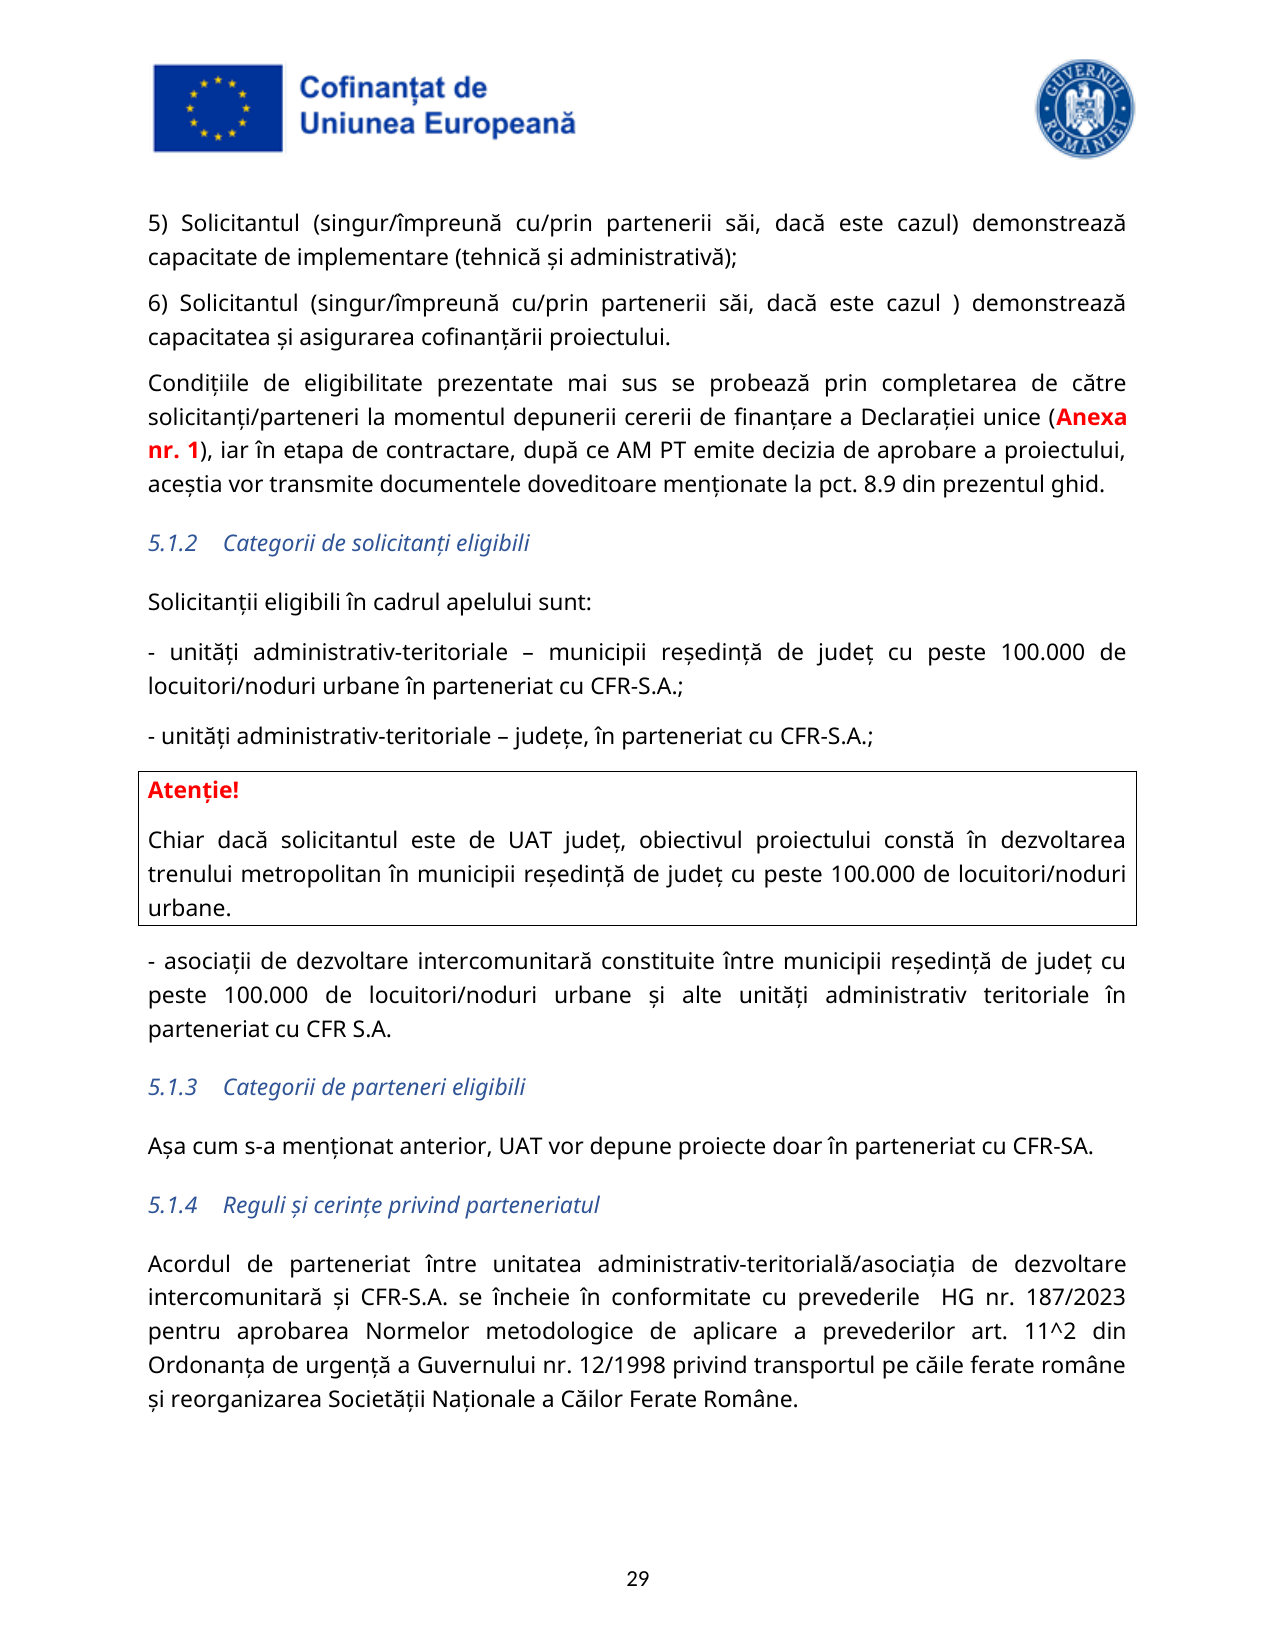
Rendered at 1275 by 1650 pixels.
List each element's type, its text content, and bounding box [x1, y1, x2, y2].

subtitle Categorii de solicitanți eligibili [148, 527, 1127, 558]
text - asociații de dezvoltare intercomunitară constituite între municipii reședință de județ cu peste 100.000 de locuitori/noduri urbane și alte unități administrativ teritoriale în parteneriat cu CFR S.A. [148, 945, 1127, 1044]
text - unități administrativ-teritoriale – județe, în parteneriat cu CFR-S.A.; [148, 720, 1127, 751]
subtitle Categorii de parteneri eligibili [148, 1071, 1127, 1103]
text Condițiile de eligibilitate prezentate mai sus se probează prin completarea de către solicitanți/parteneri la momentul depunerii cererii de finanțare a Declarației unice (Anexa nr. 1), iar în etapa de contractare, după ce AM PT emite decizia de aprobare a proiectului, aceștia vor transmite documentele doveditoare menționate la pct. 8.9 din prezentul ghid. [148, 367, 1127, 499]
text Acordul de parteneriat între unitatea administrativ-teritorială/asociația de dezvoltare intercomunitară și CFR-S.A. se încheie în conformitate cu prevederile HG nr. 187/2023 pentru aprobarea Normelor metodologice de aplicare a prevederilor art. 11^2 din Ordonanța de urgență a Guvernului nr. 12/1998 privind transportul pe căile ferate române și reorganizarea Societății Naționale a Căilor Ferate Române. [148, 1248, 1127, 1414]
text 6) Solicitantul (singur/împreună cu/prin partenerii săi, dacă este cazul ) demonstrează capacitatea și asigurarea cofinanțării proiectului. [148, 287, 1127, 352]
text - unități administrativ-teritoriale – municipii reședință de județ cu peste 100.000 de locuitori/noduri urbane în parteneriat cu CFR-S.A.; [148, 636, 1127, 701]
text Atenție! [139, 772, 1136, 805]
text Chiar dacă solicitantul este de UAT județ, obiectivul proiectului constă în dezvoltarea trenului metropolitan în municipii reședință de județ cu peste 100.000 de locuitori/noduri urbane. [139, 821, 1136, 925]
subtitle Reguli și cerințe privind parteneriatul [148, 1189, 1127, 1220]
text Solicitanții eligibili în cadrul apelului sunt: [148, 586, 1127, 617]
picture [147, 59, 1137, 161]
text 5) Solicitantul (singur/împreună cu/prin partenerii săi, dacă este cazul) demonstrează capacitate de implementare (tehnică și administrativă); [148, 207, 1127, 272]
text Așa cum s-a menționat anterior, UAT vor depune proiecte doar în parteneriat cu CFR-SA. [148, 1130, 1127, 1161]
